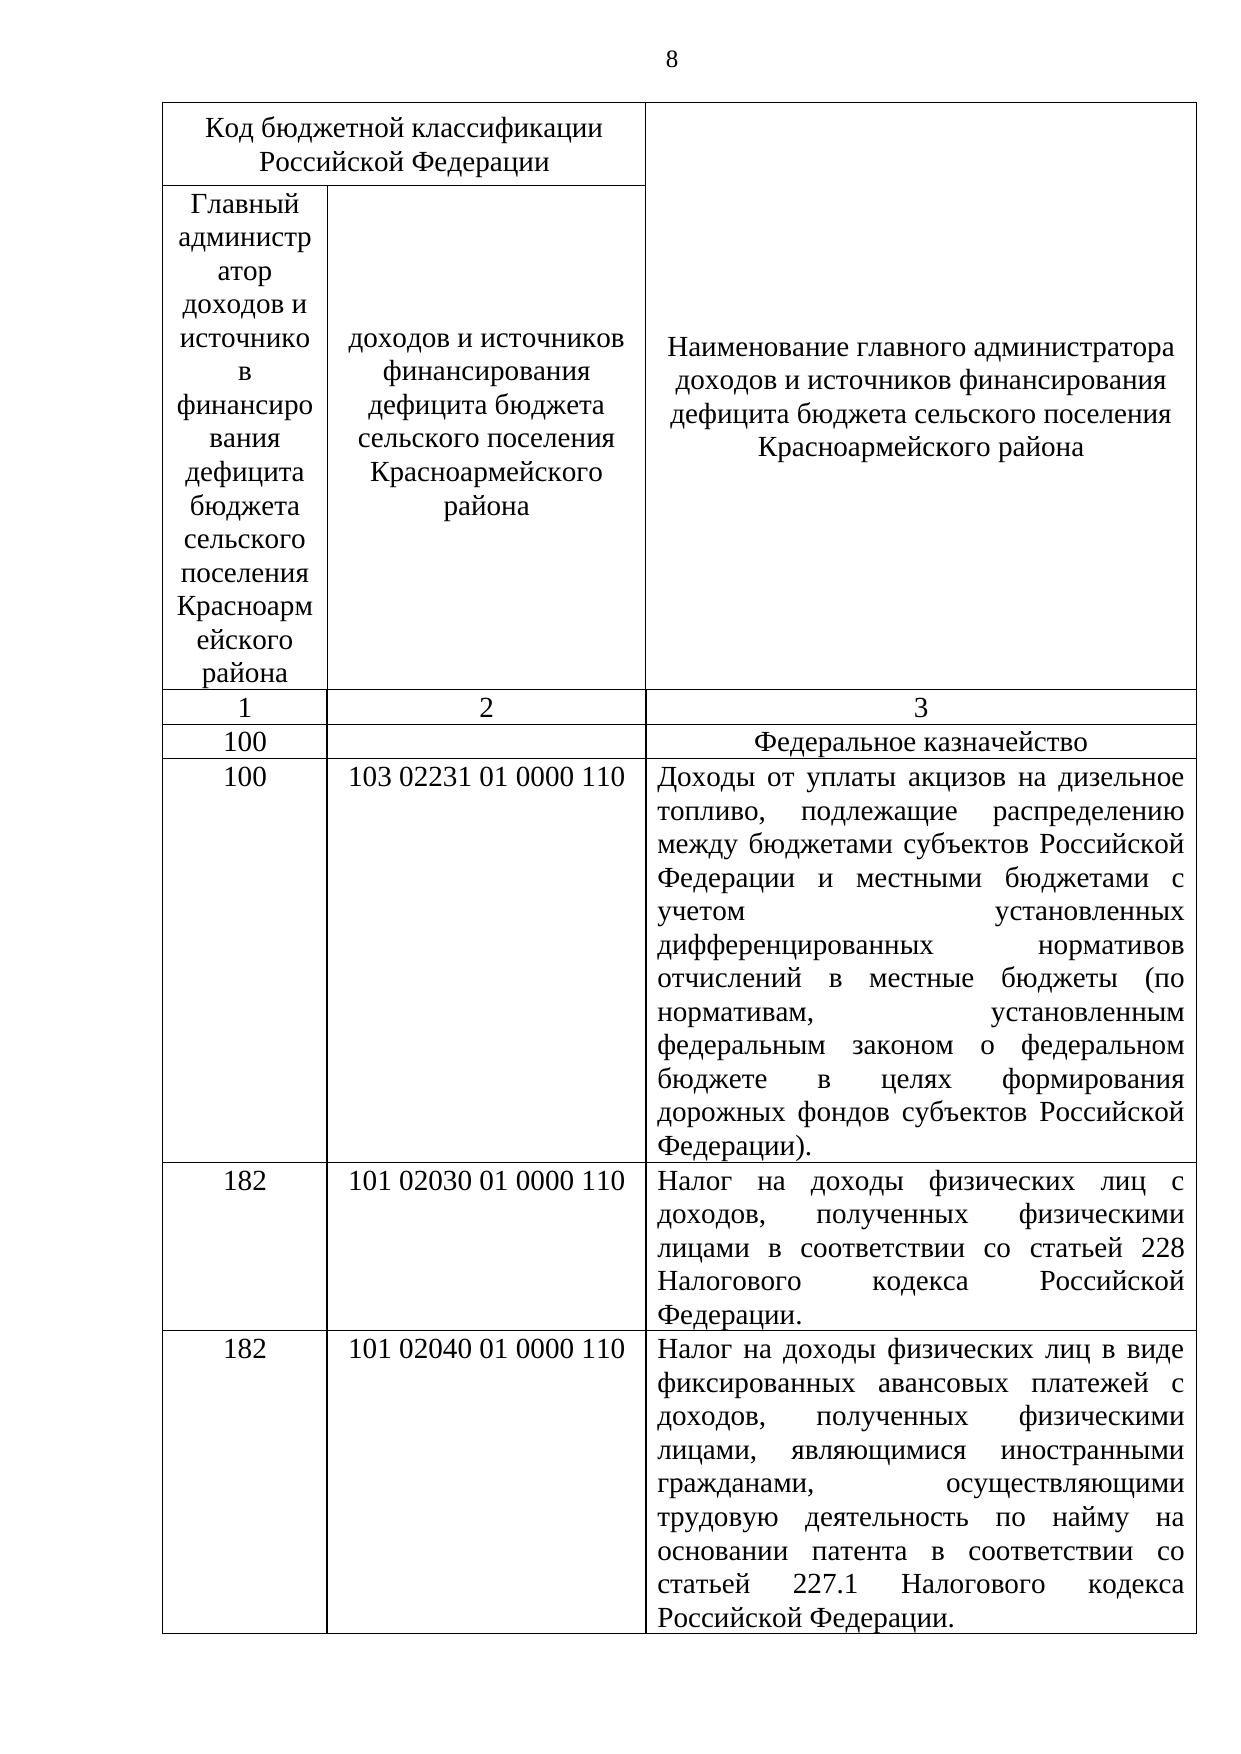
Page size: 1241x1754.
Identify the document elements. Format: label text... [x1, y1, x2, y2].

table_cell Главный администратор доходов и источников финансирования дефицита бюджета сельского поселения Красноармейского района [163, 186, 327, 689]
table_header Наименование главного администратора доходов и источников финансирования дефицита бюджета сельского поселения Красноармейского района [646, 103, 1196, 689]
table_cell 103 02231 01 0000 110 [328, 759, 645, 1162]
table_cell 2 [328, 690, 645, 723]
table_cell 1 [163, 690, 326, 723]
table_cell 100 [163, 725, 326, 758]
table_cell 101 02040 01 0000 110 [328, 1331, 645, 1633]
table_cell [328, 725, 645, 758]
table_cell 101 02030 01 0000 110 [328, 1163, 645, 1330]
table_cell 100 [163, 759, 326, 1162]
table_cell Доходы от уплаты акцизов на дизельное топливо, подлежащие распределению между бюджетами субъектов Российской Федерации и местными бюджетами с учетом установленных дифференцированных нормативов отчислений в местные бюджеты (по нормативам, установленным федеральным законом о федеральном бюджете в целях формирования дорожных фондов субъектов Российской Федерации). [647, 759, 1196, 1162]
table_cell доходов и источников финансирования дефицита бюджета сельского поселения Красноармейского района [328, 186, 645, 689]
table_cell Налог на доходы физических лиц в виде фиксированных авансовых платежей с доходов, полученных физическими лицами, являющимися иностранными гражданами, осуществляющими трудовую деятельность по найму на основании патента в соответствии со статьей 227.1 Налогового кодекса Российской Федерации. [647, 1331, 1196, 1633]
table_cell Налог на доходы физических лиц с доходов, полученных физическими лицами в соответствии со статьей 228 Налогового кодекса Российской Федерации. [647, 1163, 1196, 1330]
table_cell 182 [163, 1331, 326, 1633]
table_cell Федеральное казначейство [647, 725, 1196, 758]
table_header Код бюджетной классификации Российской Федерации [163, 103, 645, 185]
table_cell 182 [163, 1163, 326, 1330]
table_cell 3 [647, 690, 1196, 723]
